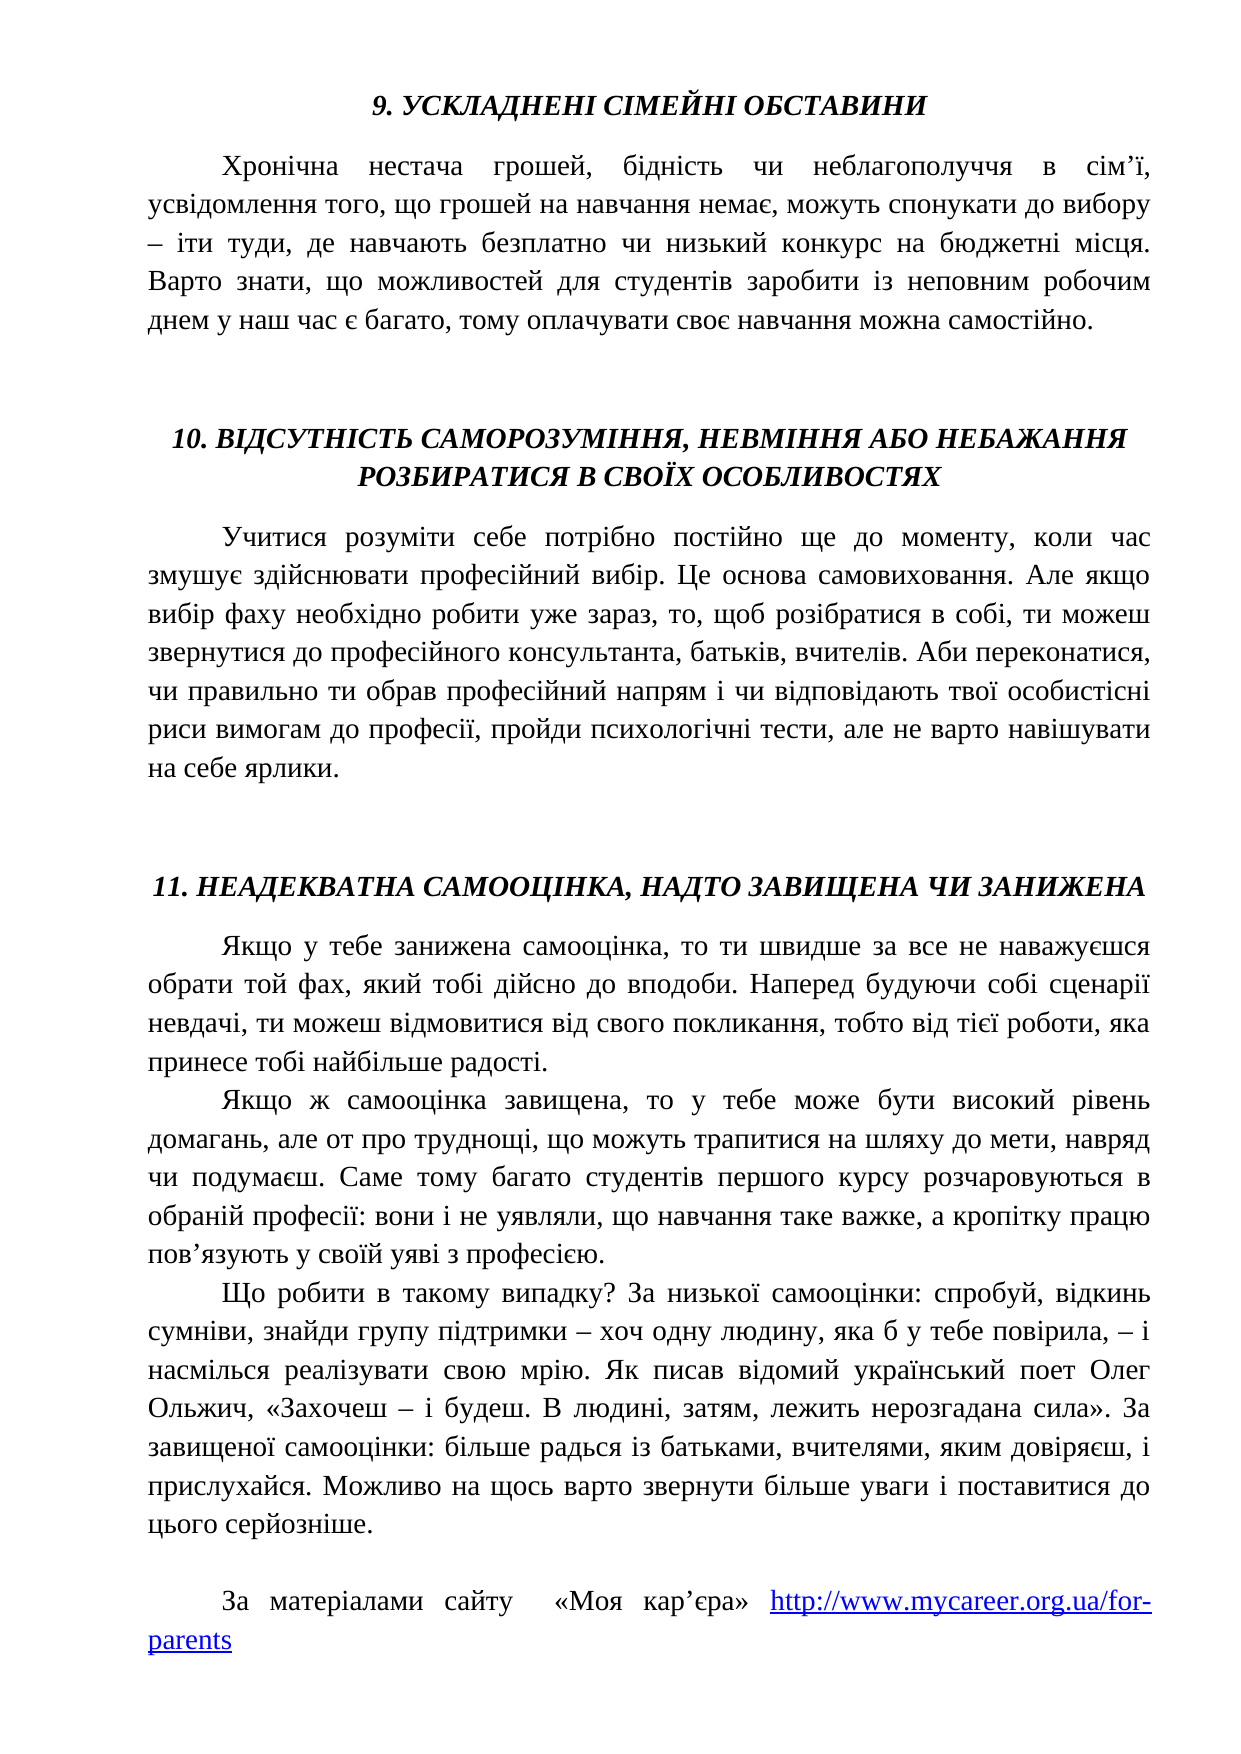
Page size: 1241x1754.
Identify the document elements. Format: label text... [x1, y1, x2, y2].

text Учитися розуміти себе потрібно постійно ще до моменту, коли час змушує здійснювати професійний вибір. Це основа самовиховання. Але якщо вибір фаху необхідно робити уже зараз, то, щоб розібратися в собі, ти можеш звернутися до професійного консультанта, батьків, вчителів. Аби переконатися, чи правильно ти обрав професійний напрям і чи відповідають твої особистісні риси вимогам до професії, пройди психологічні тести, але не варто навішувати на себе ярлики. [148, 519, 1152, 783]
text 9. УСКЛАДНЕНІ СІМЕЙНІ ОБСТАВИНИ [148, 88, 1152, 122]
text 10. ВІДСУТНІСТЬ САМОРОЗУМІННЯ, НЕВМІННЯ АБО НЕБАЖАННЯ РОЗБИРАТИСЯ В СВОЇХ ОСОБЛИВОСТЯХ [148, 421, 1152, 493]
text 11. НЕАДЕКВАТНА САМООЦІНКА, НАДТО ЗАВИЩЕНА ЧИ ЗАНИЖЕНА [148, 869, 1152, 902]
text За матеріалами сайту «Моя кар’єра» http://www.mycareer.org.ua/for-parents [148, 1583, 1152, 1655]
text Хронічна нестача грошей, бідність чи неблагополуччя в сім’ї, усвідомлення того, що грошей на навчання немає, можуть спонукати до вибору – іти туди, де навчають безплатно чи низький конкурс на бюджетні місця. Варто знати, що можливостей для студентів заробити із неповним робочим днем у наш час є багато, тому оплачувати своє навчання можна самостійно. [148, 148, 1152, 336]
text Що робити в такому випадку? За низької самооцінки: спробуй, відкинь сумніви, знайди групу підтримки – хоч одну людину, яка б у тебе повірила, – і насмілься реалізувати свою мрію. Як писав відомий український поет Олег Ольжич, «Захочеш – і будеш. В людині, затям, лежить нерозгадана сила». За завищеної самооцінки: більше радься із батьками, вчителями, яким довіряєш, і прислухайся. Можливо на щось варто звернути більше уваги і поставитися до цього серйозніше. [148, 1275, 1152, 1540]
text Якщо у тебе занижена самооцінка, то ти швидше за все не наважуєшся обрати той фах, який тобі дійсно до вподоби. Наперед будуючи собі сценарії невдачі, ти можеш відмовитися від свого покликання, тобто від тієї роботи, яка принесе тобі найбільше радості. [148, 928, 1152, 1077]
text Якщо ж самооцінка завищена, то у тебе може бути високий рівень домагань, але от про труднощі, що можуть трапитися на шляху до мети, навряд чи подумаєш. Саме тому багато студентів першого курсу розчаровуються в обраній професії: вони і не уявляли, що навчання таке важке, а кропітку працю пов’язують у своїй уяві з професією. [148, 1082, 1152, 1270]
